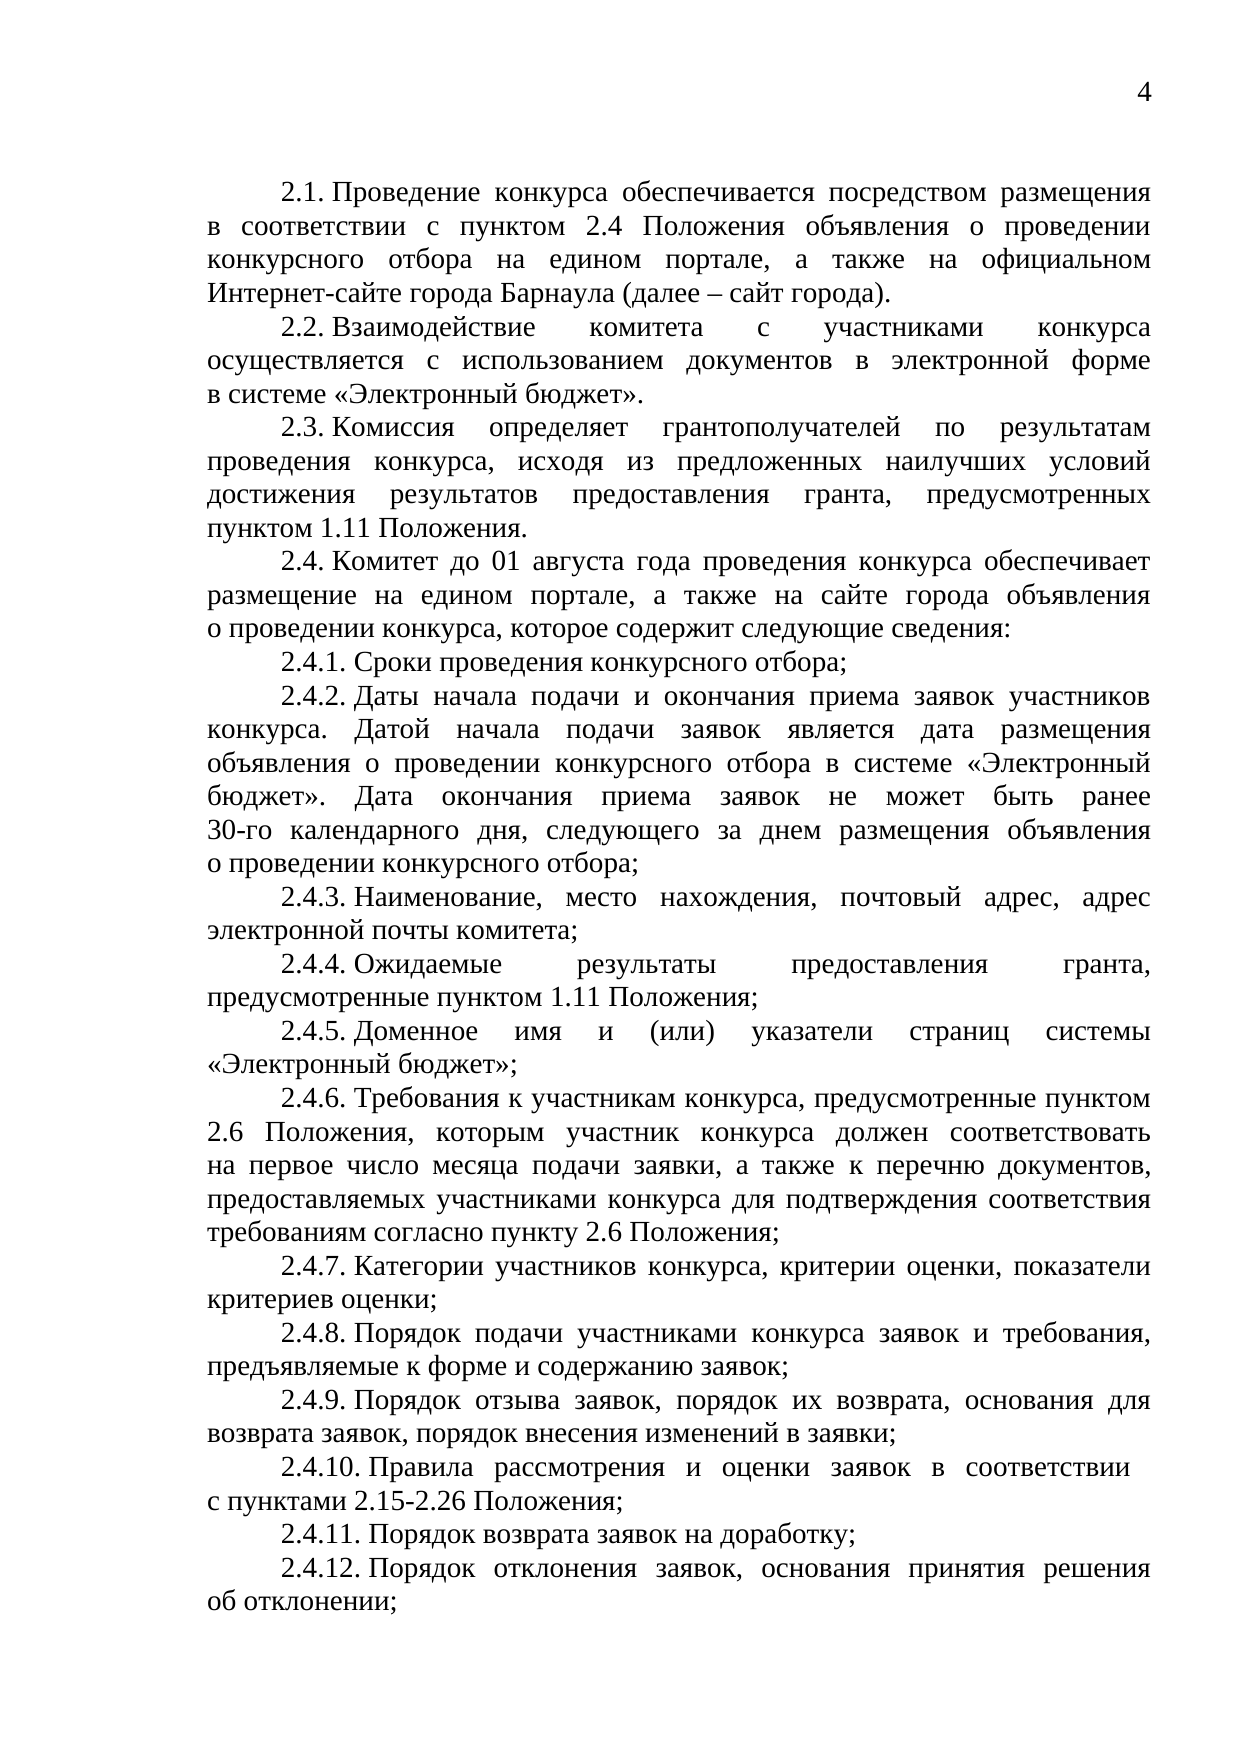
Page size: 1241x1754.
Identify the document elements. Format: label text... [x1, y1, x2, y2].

text 2.4.7. Категории участников конкурса, критерии оценки, показатели критериев оценки; [207, 1248, 1152, 1315]
text 2.2. Взаимодействие комитета с участниками конкурса осуществляется с использованием документов в электронной форме в системе «Электронный бюджет». [207, 309, 1152, 409]
text 2.4.5. Доменное имя и (или) указатели страниц системы «Электронный бюджет»; [207, 1013, 1152, 1080]
text 2.4.4. Ожидаемые результаты предоставления гранта, предусмотренные пунктом 1.11 Положения; [207, 946, 1152, 1013]
text 2.4.2. Даты начала подачи и окончания приема заявок участников конкурса. Датой начала подачи заявок является дата размещения объявления о проведении конкурсного отбора в системе «Электронный бюджет». Дата окончания приема заявок не может быть ранее 30-го календарного дня, следующего за днем размещения объявления о проведении конкурсного отбора; [207, 678, 1152, 879]
text 2.4.3. Наименование, место нахождения, почтовый адрес, адрес электронной почты комитета; [207, 879, 1152, 946]
text 2.4.12. Порядок отклонения заявок, основания принятия решения об отклонении; [207, 1550, 1152, 1617]
text 2.4.8. Порядок подачи участниками конкурса заявок и требования, предъявляемые к форме и содержанию заявок; [207, 1315, 1152, 1382]
text 2.4.10. Правила рассмотрения и оценки заявок в соответствии с пунктами 2.15-2.26 Положения; [207, 1449, 1152, 1516]
text 2.4. Комитет до 01 августа года проведения конкурса обеспечивает размещение на едином портале, а также на сайте города объявления о проведении конкурса, которое содержит следующие сведения: [207, 543, 1152, 644]
text 2.3. Комиссия определяет грантополучателей по результатам проведения конкурса, исходя из предложенных наилучших условий достижения результатов предоставления гранта, предусмотренных пунктом 1.11 Положения. [207, 409, 1152, 543]
text 2.1. Проведение конкурса обеспечивается посредством размещения в соответствии с пунктом 2.4 Положения объявления о проведении конкурсного отбора на едином портале, а также на официальном Интернет-сайте города Барнаула (далее – сайт города). [207, 174, 1152, 309]
text 2.4.6. Требования к участникам конкурса, предусмотренные пунктом 2.6 Положения, которым участник конкурса должен соответствовать на первое число месяца подачи заявки, а также к перечню документов, предоставляемых участниками конкурса для подтверждения соответствия требованиям согласно пункту 2.6 Положения; [207, 1080, 1152, 1248]
text 2.4.9. Порядок отзыва заявок, порядок их возврата, основания для возврата заявок, порядок внесения изменений в заявки; [207, 1382, 1152, 1449]
text 2.4.1. Сроки проведения конкурсного отбора; [207, 644, 1152, 678]
text 2.4.11. Порядок возврата заявок на доработку; [207, 1516, 1152, 1550]
